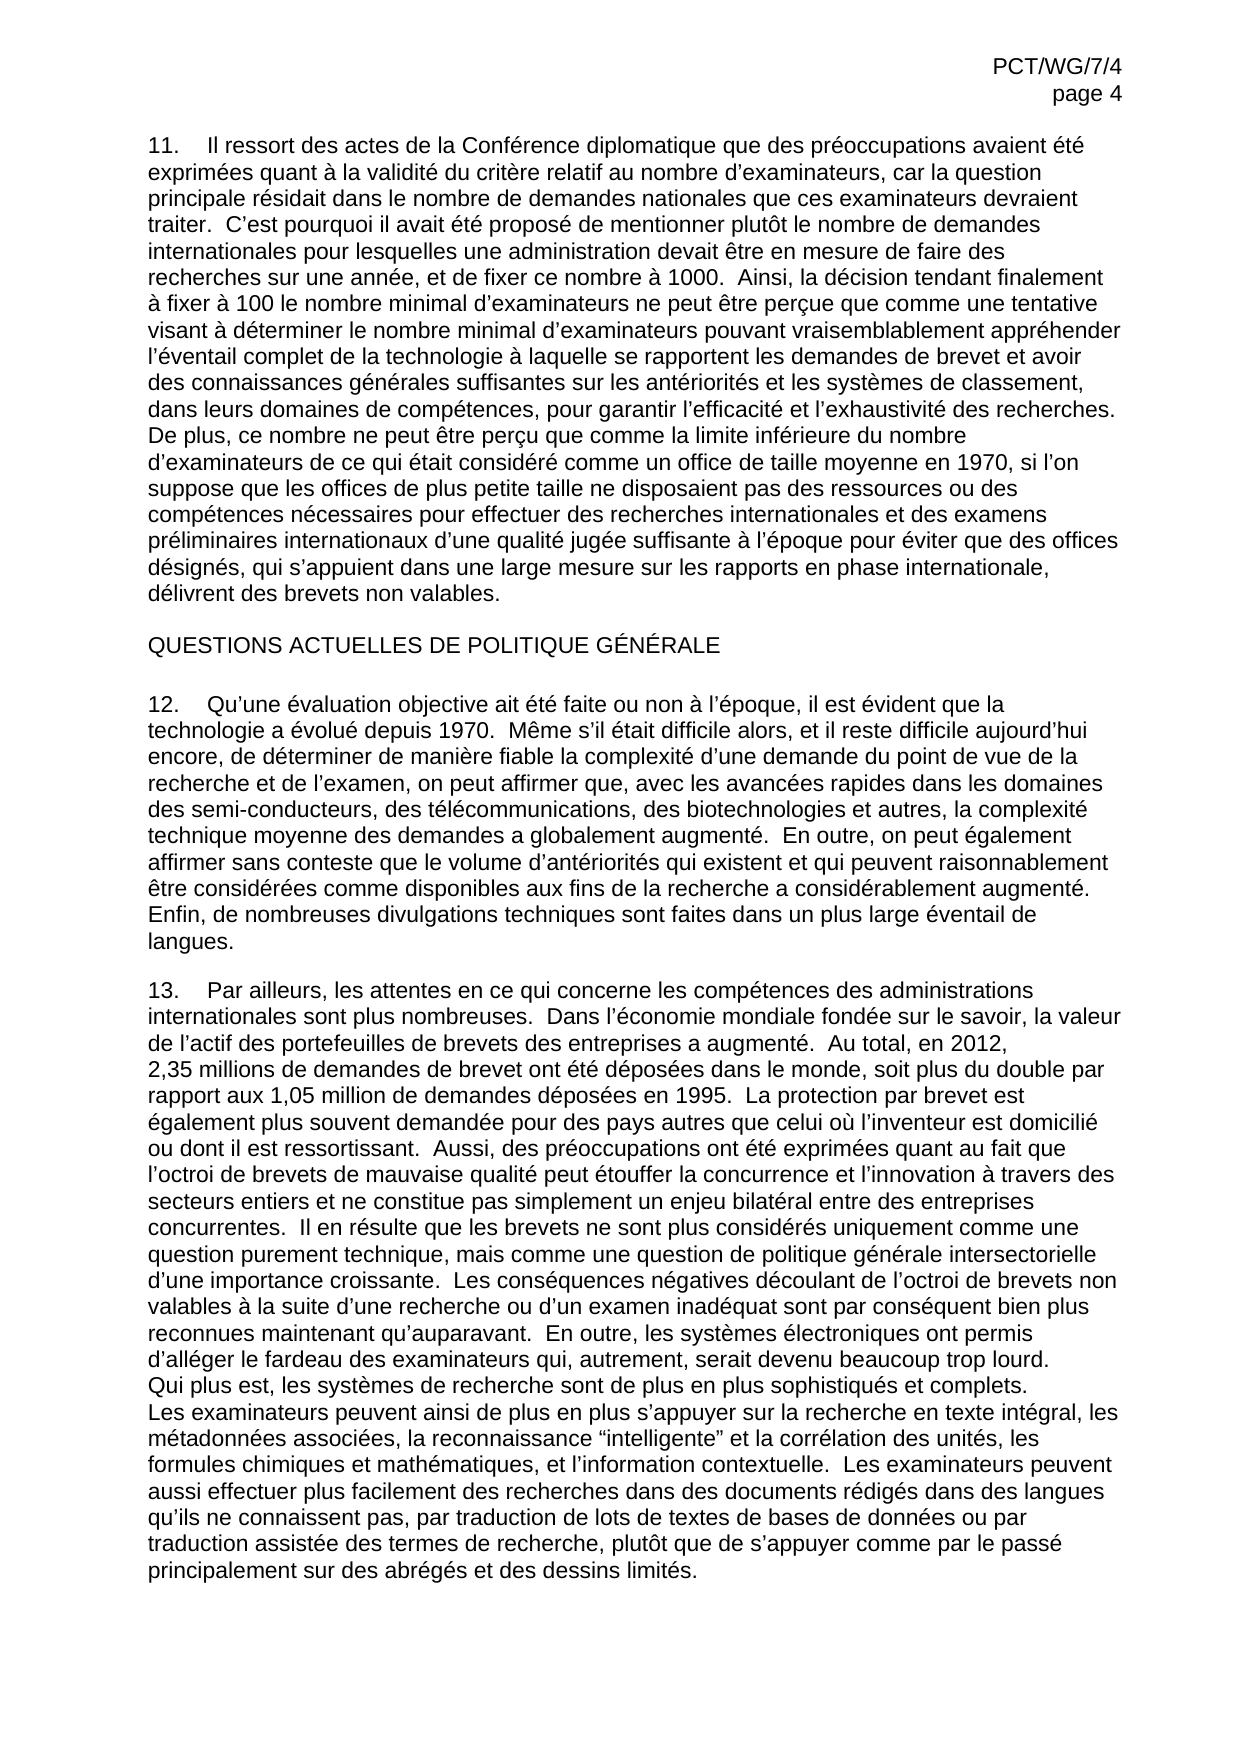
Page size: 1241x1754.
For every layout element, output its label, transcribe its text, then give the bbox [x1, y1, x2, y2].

text Qu’une évaluation objective ait été faite ou non à l’époque, il est évident que la technologie a évolué depuis 1970. Même s’il était difficile alors, et il reste difficile aujourd’hui encore, de déterminer de manière fiable la complexité d’une demande du point de vue de la recherche et de l’examen, on peut affirmer que, avec les avancées rapides dans les domaines des semi-conducteurs, des télécommunications, des biotechnologies et autres, la complexité technique moyenne des demandes a globalement augmenté. En outre, on peut également affirmer sans conteste que le volume d’antériorités qui existent et qui peuvent raisonnablement être considérées comme disponibles aux fins de la recherche a considérablement augmenté. Enfin, de nombreuses divulgations techniques sont faites dans un plus large éventail de langues. [148, 691, 1122, 954]
text Il ressort des actes de la Conférence diplomatique que des préoccupations avaient été exprimées quant à la validité du critère relatif au nombre d’examinateurs, car la question principale résidait dans le nombre de demandes nationales que ces examinateurs devraient traiter. C’est pourquoi il avait été proposé de mentionner plutôt le nombre de demandes internationales pour lesquelles une administration devait être en mesure de faire des recherches sur une année, et de fixer ce nombre à 1000. Ainsi, la décision tendant finalement à fixer à 100 le nombre minimal d’examinateurs ne peut être perçue que comme une tentative visant à déterminer le nombre minimal d’examinateurs pouvant vraisemblablement appréhender l’éventail complet de la technologie à laquelle se rapportent les demandes de brevet et avoir des connaissances générales suffisantes sur les antériorités et les systèmes de classement, dans leurs domaines de compétences, pour garantir l’efficacité et l’exhaustivité des recherches. De plus, ce nombre ne peut être perçu que comme la limite inférieure du nombre d’examinateurs de ce qui était considéré comme un office de taille moyenne en 1970, si l’on suppose que les offices de plus petite taille ne disposaient pas des ressources ou des compétences nécessaires pour effectuer des recherches internationales et des examens préliminaires internationaux d’une qualité jugée suffisante à l’époque pour éviter que des offices désignés, qui s’appuient dans une large mesure sur les rapports en phase internationale, délivrent des brevets non valables. [148, 132, 1122, 607]
subtitle Questions actuelles de politique générale [148, 632, 1122, 658]
text Par ailleurs, les attentes en ce qui concerne les compétences des administrations internationales sont plus nombreuses. Dans l’économie mondiale fondée sur le savoir, la valeur de l’actif des portefeuilles de brevets des entreprises a augmenté. Au total, en 2012, 2,35 millions de demandes de brevet ont été déposées dans le monde, soit plus du double par rapport aux 1,05 million de demandes déposées en 1995. La protection par brevet est également plus souvent demandée pour des pays autres que celui où l’inventeur est domicilié ou dont il est ressortissant. Aussi, des préoccupations ont été exprimées quant au fait que l’octroi de brevets de mauvaise qualité peut étouffer la concurrence et l’innovation à travers des secteurs entiers et ne constitue pas simplement un enjeu bilatéral entre des entreprises concurrentes. Il en résulte que les brevets ne sont plus considérés uniquement comme une question purement technique, mais comme une question de politique générale intersectorielle d’une importance croissante. Les conséquences négatives découlant de l’octroi de brevets non valables à la suite d’une recherche ou d’un examen inadéquat sont par conséquent bien plus reconnues maintenant qu’auparavant. En outre, les systèmes électroniques ont permis d’alléger le fardeau des examinateurs qui, autrement, serait devenu beaucoup trop lourd. Qui plus est, les systèmes de recherche sont de plus en plus sophistiqués et complets. Les examinateurs peuvent ainsi de plus en plus s’appuyer sur la recherche en texte intégral, les métadonnées associées, la reconnaissance “intelligente” et la corrélation des unités, les formules chimiques et mathématiques, et l’information contextuelle. Les examinateurs peuvent aussi effectuer plus facilement des recherches dans des documents rédigés dans des langues qu’ils ne connaissent pas, par traduction de lots de textes de bases de données ou par traduction assistée des termes de recherche, plutôt que de s’appuyer comme par le passé principalement sur des abrégés et des dessins limités. [148, 977, 1122, 1583]
